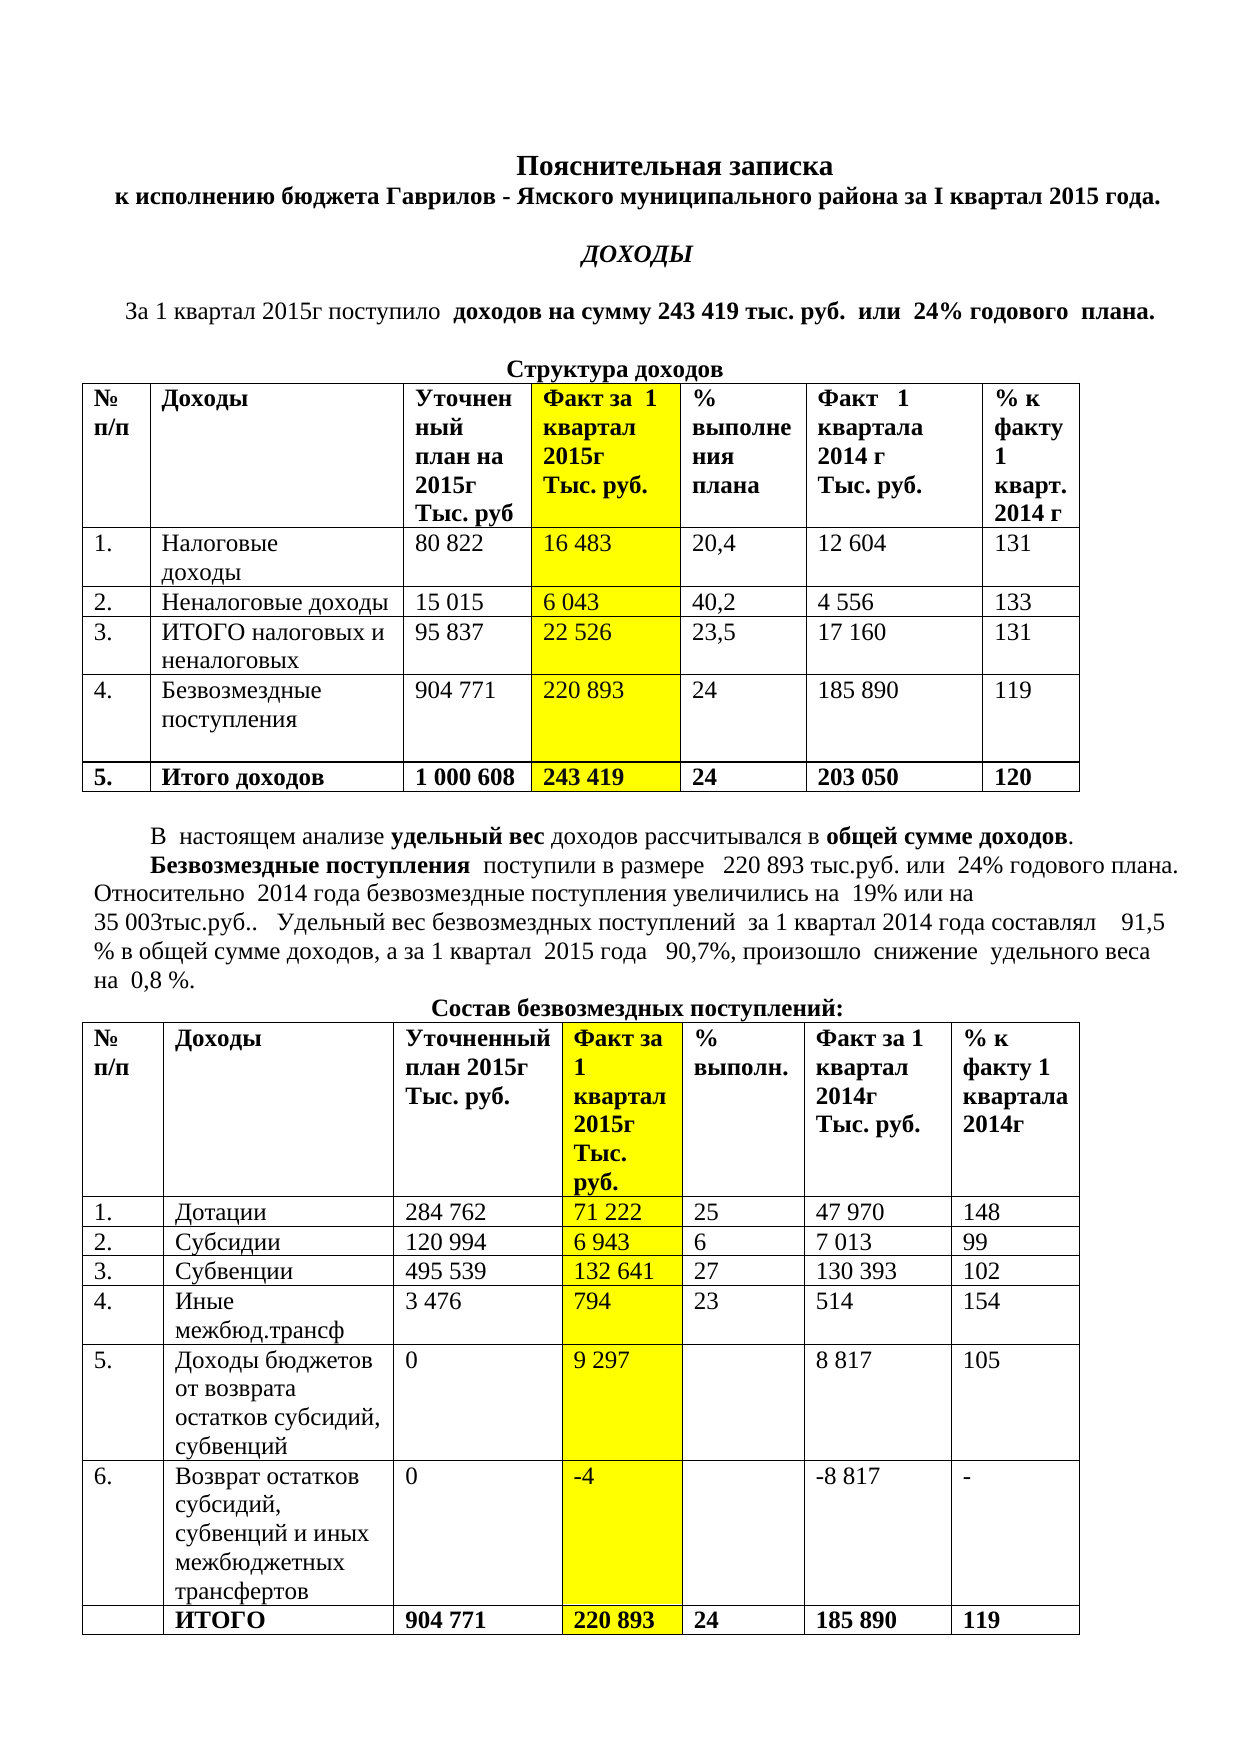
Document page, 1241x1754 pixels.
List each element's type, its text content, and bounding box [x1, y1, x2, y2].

table_cell 131 [983, 617, 1079, 674]
table_cell 185 890 [807, 675, 982, 761]
table_cell Налоговые доходы [151, 528, 403, 586]
table_cell 2. [83, 587, 150, 616]
text Пояснительная записка [94, 148, 1181, 181]
table_cell 220 893 [532, 675, 680, 761]
table_cell Иные межбюд.трансф [164, 1286, 393, 1344]
table_cell 23,5 [681, 617, 806, 674]
table_cell 102 [952, 1256, 1079, 1285]
table_cell 119 [983, 675, 1079, 761]
text В настоящем анализе удельный вес доходов рассчитывался в общей сумме доходов. [94, 821, 1181, 850]
text Относительно 2014 года безвозмездные поступления увеличились на 19% или на [94, 878, 1181, 907]
text Состав безвозмездных поступлений: [94, 993, 1181, 1022]
table_header Факт за 1 квартал 2015г Тыс. руб. [563, 1023, 682, 1196]
table_cell 2. [83, 1227, 163, 1255]
table_cell [683, 1345, 804, 1460]
table_cell Итого доходов [151, 763, 403, 791]
table_header Факт 1 квартала 2014 г Тыс. руб. [807, 384, 982, 527]
table_cell Субсидии [164, 1227, 393, 1255]
text За 1 квартал 2015г поступило доходов на сумму 243 419 тыс. руб. или 24% годового плана. [94, 296, 1181, 325]
table_cell 0 [394, 1345, 562, 1460]
table_cell [683, 1461, 804, 1604]
table_cell ИТОГО [164, 1606, 393, 1634]
table_cell 495 539 [394, 1256, 562, 1285]
table_header Факт за 1 квартал 2014г Тыс. руб. [805, 1023, 951, 1196]
table_header Уточненный план 2015г Тыс. руб. [394, 1023, 562, 1196]
table_cell 4. [83, 1286, 163, 1344]
table_cell 17 160 [807, 617, 982, 674]
table_cell 23 [683, 1286, 804, 1344]
table_cell 1 000 608 [404, 763, 531, 791]
table_cell 7 013 [805, 1227, 951, 1255]
table_cell 16 483 [532, 528, 680, 586]
table_cell 40,2 [681, 587, 806, 616]
table_cell 154 [952, 1286, 1079, 1344]
table_cell 6 [683, 1227, 804, 1255]
table_cell 120 [983, 763, 1079, 791]
table_cell 131 [983, 528, 1079, 586]
table_cell Субвенции [164, 1256, 393, 1285]
table_cell 220 893 [563, 1606, 682, 1634]
table_header % к факту 1 кварт. 2014 г [983, 384, 1079, 527]
table_cell 130 393 [805, 1256, 951, 1285]
table_cell 185 890 [805, 1606, 951, 1634]
table_cell 284 762 [394, 1197, 562, 1226]
table_header Уточненный план на 2015г Тыс. руб [404, 384, 531, 527]
table_cell 904 771 [404, 675, 531, 761]
table_cell 133 [983, 587, 1079, 616]
table_cell 15 015 [404, 587, 531, 616]
table_cell Безвозмездные поступления [151, 675, 403, 761]
table_cell 105 [952, 1345, 1079, 1460]
table_cell Дотации [164, 1197, 393, 1226]
table_cell 12 604 [807, 528, 982, 586]
table_header % выполн. [683, 1023, 804, 1196]
table_cell 99 [952, 1227, 1079, 1255]
table_cell 8 817 [805, 1345, 951, 1460]
table_header Доходы [151, 384, 403, 527]
table_cell 5. [83, 763, 150, 791]
table_cell 514 [805, 1286, 951, 1344]
table_cell 5. [83, 1345, 163, 1460]
table_cell 4. [83, 675, 150, 761]
text 35 003тыс.руб.. Удельный вес безвозмездных поступлений за 1 квартал 2014 года составлял 91,5 % в общей сумме доходов, а за 1 квартал 2015 года 90,7%, произошло снижение удельного веса на 0,8 %. [94, 907, 1181, 993]
table_cell 6. [83, 1461, 163, 1604]
table_cell 119 [952, 1606, 1079, 1634]
table_header № п/п [83, 384, 150, 527]
table_cell 95 837 [404, 617, 531, 674]
table_cell Неналоговые доходы [151, 587, 403, 616]
table_cell -4 [563, 1461, 682, 1604]
table_cell [83, 1606, 163, 1634]
table_cell - [952, 1461, 1079, 1604]
table_cell 794 [563, 1286, 682, 1344]
table_cell 20,4 [681, 528, 806, 586]
table_cell ИТОГО налоговых и неналоговых [151, 617, 403, 674]
text к исполнению бюджета Гаврилов - Ямского муниципального района за I квартал 2015 года. [94, 181, 1181, 210]
table_cell 3 476 [394, 1286, 562, 1344]
table_header % к факту 1 квартала 2014г [952, 1023, 1079, 1196]
table_cell 243 419 [532, 763, 680, 791]
table_cell 4 556 [807, 587, 982, 616]
text ДОХОДЫ [94, 239, 1181, 267]
table_cell 6 943 [563, 1227, 682, 1255]
table_cell 1. [83, 528, 150, 586]
table_cell 80 822 [404, 528, 531, 586]
table_cell 203 050 [807, 763, 982, 791]
table_cell Доходы бюджетов от возврата остатков субсидий, субвенций [164, 1345, 393, 1460]
table_cell 904 771 [394, 1606, 562, 1634]
table_header № п/п [83, 1023, 163, 1196]
table_cell Возврат остатков субсидий, субвенций и иных межбюджетных трансфертов [164, 1461, 393, 1604]
table_cell 24 [681, 675, 806, 761]
text Безвозмездные поступления поступили в размере 220 893 тыс.руб. или 24% годового плана. [94, 850, 1181, 878]
table_header Факт за 1 квартал 2015г Тыс. руб. [532, 384, 680, 527]
table_cell 24 [683, 1606, 804, 1634]
table_cell 3. [83, 617, 150, 674]
table_cell 71 222 [563, 1197, 682, 1226]
table_header Доходы [164, 1023, 393, 1196]
table_cell 47 970 [805, 1197, 951, 1226]
table_cell 3. [83, 1256, 163, 1285]
table_cell 6 043 [532, 587, 680, 616]
table_cell 24 [681, 763, 806, 791]
table_header % выполнения плана [681, 384, 806, 527]
table_cell -8 817 [805, 1461, 951, 1604]
table_cell 132 641 [563, 1256, 682, 1285]
table_cell 0 [394, 1461, 562, 1604]
text Структура доходов [94, 354, 1181, 382]
table_cell 25 [683, 1197, 804, 1226]
table_cell 1. [83, 1197, 163, 1226]
table_cell 148 [952, 1197, 1079, 1226]
table_cell 9 297 [563, 1345, 682, 1460]
table_cell 22 526 [532, 617, 680, 674]
table_cell 27 [683, 1256, 804, 1285]
table_cell 120 994 [394, 1227, 562, 1255]
